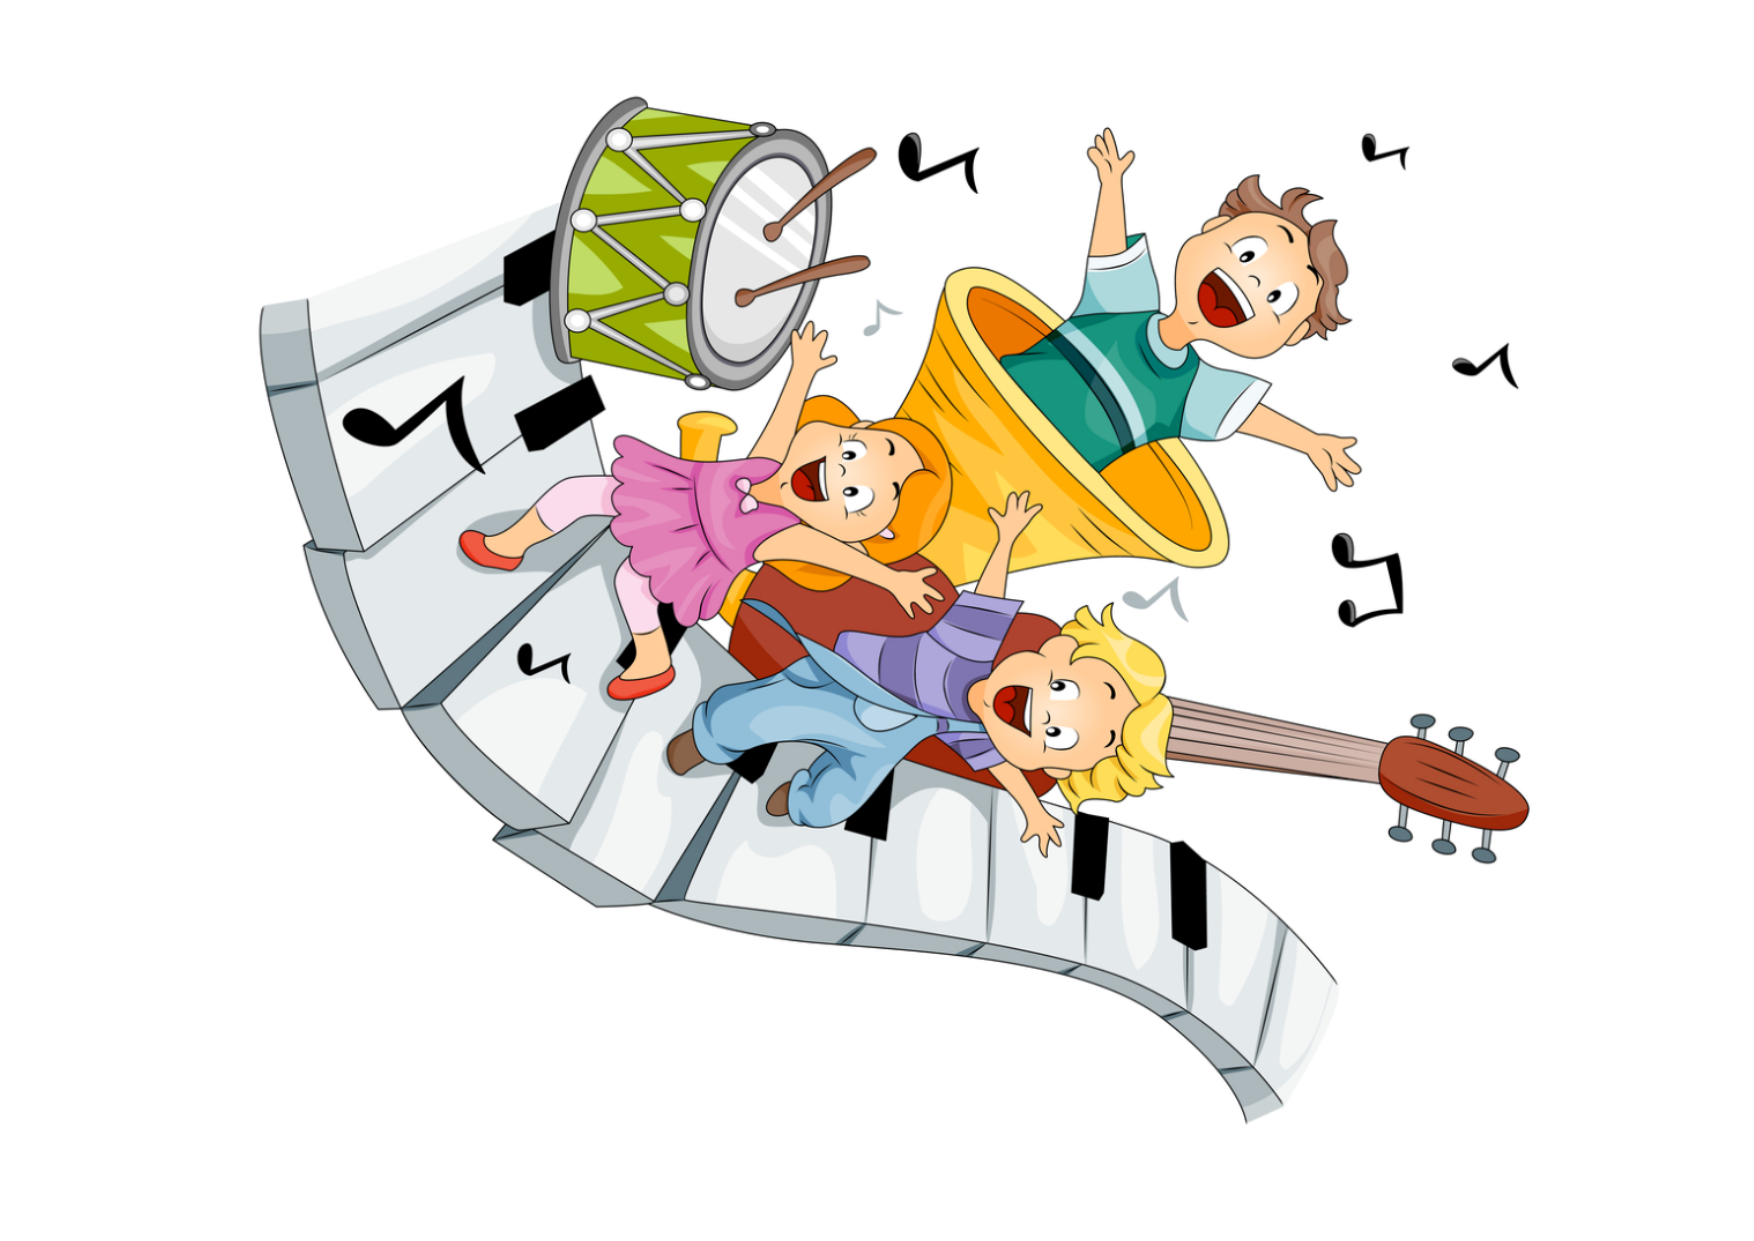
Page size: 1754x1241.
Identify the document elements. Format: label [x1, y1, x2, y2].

picture [256, 92, 1532, 1134]
